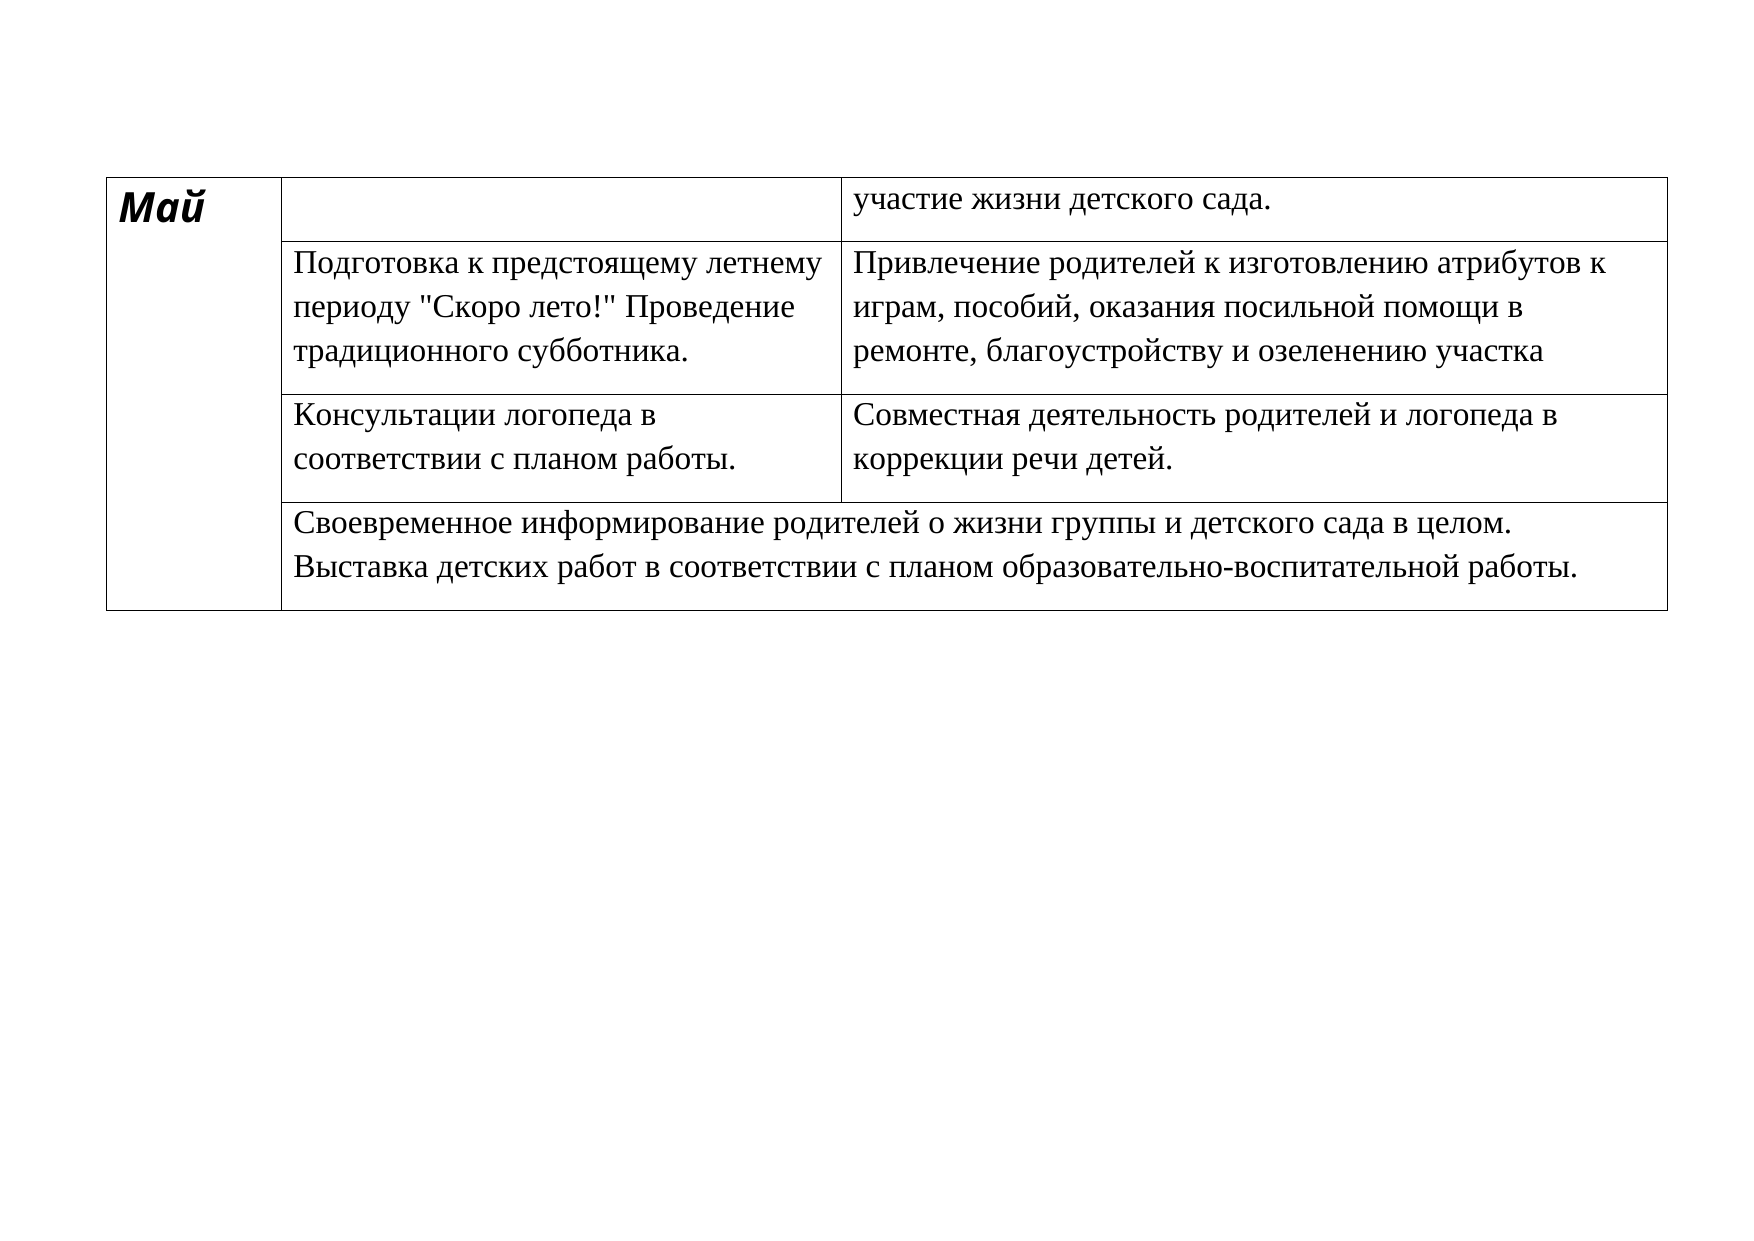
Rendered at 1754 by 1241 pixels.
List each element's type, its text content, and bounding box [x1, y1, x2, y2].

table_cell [842, 178, 1667, 241]
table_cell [282, 178, 841, 241]
table_cell Совместная деятельность родителей и логопеда в коррекции речи детей. [842, 395, 1667, 502]
table_cell Привлечение родителей к изготовлению атрибутов к играм, пособий, оказания посильной помощи в ремонте, благоустройству и озеленению участка [842, 242, 1667, 393]
table_cell Своевременное информирование родителей о жизни группы и детского сада в целом. Выставка детских работ в соответствии с планом образовательно-воспитательной работы. [282, 503, 1667, 610]
table_cell Консультации логопеда в соответствии с планом работы. [282, 395, 841, 502]
table_cell Подготовка к предстоящему летнему периоду "Скоро лето!" Проведение традиционного субботника. [282, 242, 841, 393]
